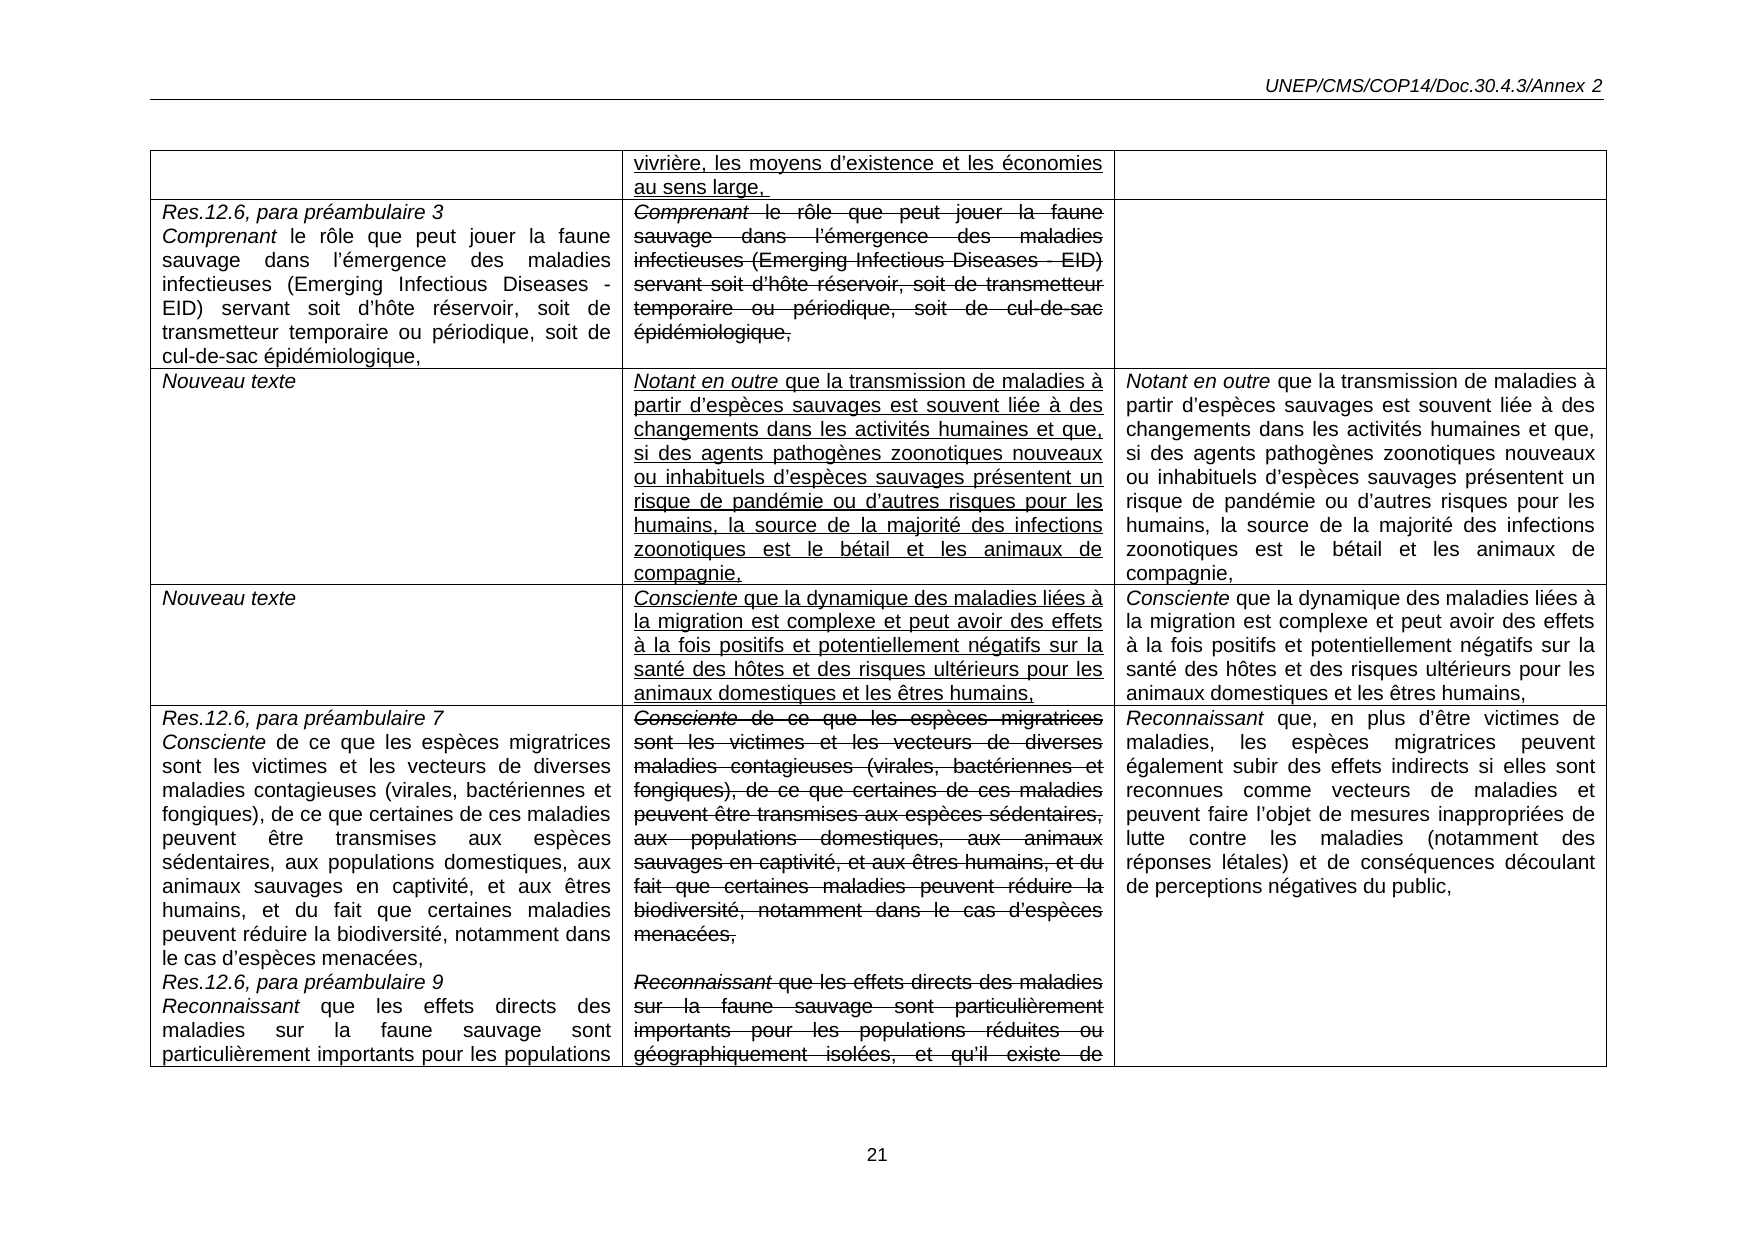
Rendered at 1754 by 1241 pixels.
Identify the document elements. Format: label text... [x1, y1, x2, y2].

table_cell Nouveau texte [151, 585, 622, 705]
table_cell Notant en outre que la transmission de maladies à partir d’espèces sauvages est souvent liée à des changements dans les activités humaines et que, si des agents pathogènes zoonotiques nouveaux ou inhabituels d’espèces sauvages présentent un risque de pandémie ou d’autres risques pour les humains, la source de la majorité des infections zoonotiques est le bétail et les animaux de compagnie, [1115, 369, 1606, 584]
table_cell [623, 706, 1114, 1066]
table_cell Consciente que la dynamique des maladies liées à la migration est complexe et peut avoir des effets à la fois positifs et potentiellement négatifs sur la santé des hôtes et des risques ultérieurs pour les animaux domestiques et les êtres humains, [1115, 585, 1606, 705]
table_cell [623, 151, 1114, 199]
table_cell Notant en outre que la transmission de maladies à partir d’espèces sauvages est souvent liée à des changements dans les activités humaines et que, si des agents pathogènes zoonotiques nouveaux ou inhabituels d’espèces sauvages présentent un risque de pandémie ou d’autres risques pour les humains, la source de la majorité des infections zoonotiques est le bétail et les animaux de compagnie, [623, 369, 1114, 584]
table_cell Res.12.6, para préambulaire 3 Comprenant le rôle que peut jouer la faune sauvage dans l’émergence des maladies infectieuses (Emerging Infectious Diseases - EID) servant soit d’hôte réservoir, soit de transmetteur temporaire ou périodique, soit de cul-de-sac épidémiologique, [151, 200, 622, 368]
table_cell [1115, 200, 1606, 368]
table_cell Comprenant le rôle que peut jouer la faune sauvage dans l’émergence des maladies infectieuses (Emerging Infectious Diseases - EID) servant soit d’hôte réservoir, soit de transmetteur temporaire ou périodique, soit de cul-de-sac épidémiologique, [623, 200, 1114, 368]
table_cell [1115, 706, 1606, 1066]
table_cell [151, 706, 622, 1066]
table_cell Nouveau texte [151, 369, 622, 584]
table_cell Consciente que la dynamique des maladies liées à la migration est complexe et peut avoir des effets à la fois positifs et potentiellement négatifs sur la santé des hôtes et des risques ultérieurs pour les animaux domestiques et les êtres humains, [623, 585, 1114, 705]
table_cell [1115, 151, 1606, 199]
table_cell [151, 151, 622, 199]
